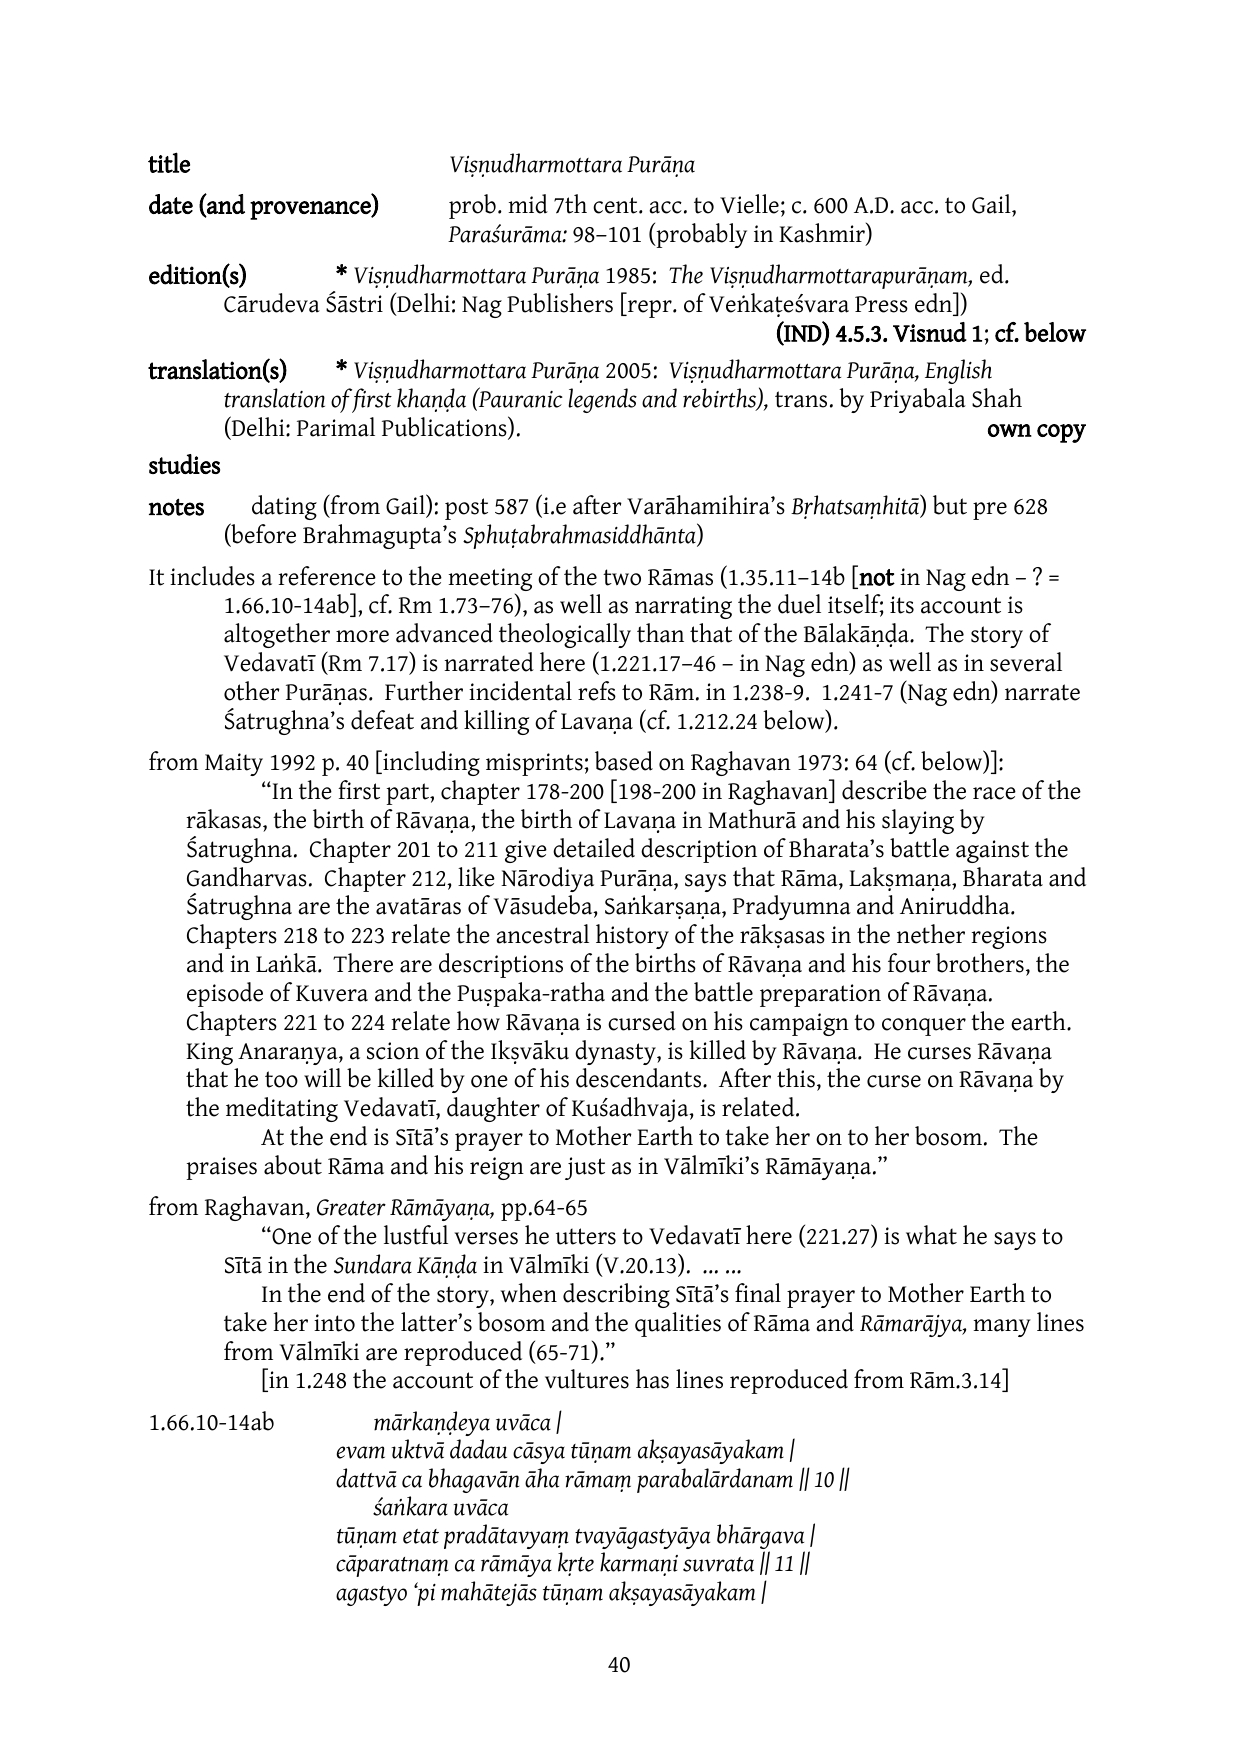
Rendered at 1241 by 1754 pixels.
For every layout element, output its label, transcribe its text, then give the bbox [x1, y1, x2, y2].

text edition(s) * Viṣṇudharmottara Purāṇa 1985: The Viṣṇudharmottarapurāṇam, ed. Cārudeva Śāstri (Delhi: Nag Publishers [repr. of Veṅkaṭeśvara Press edn]) (IND) 4.5.3. Visnud 1; cf. below [148, 262, 1089, 348]
text It includes a reference to the meeting of the two Rāmas (1.35.11–14b [not in Nag edn – ? = 1.66.10-14ab], cf. Rm 1.73–76), as well as narrating the duel itself; its account is altogether more advanced theologically than that of the Bālakāṇḍa. The story of Vedavatī (Rm 7.17) is narrated here (1.221.17–46 – in Nag edn) as well as in several other Purāṇas. Further incidental refs to Rām. in 1.238-9. 1.241-7 (Nag edn) narrate Śatrughna’s defeat and killing of Lavaṇa (cf. 1.212.24 below). [148, 563, 1089, 736]
text studies [148, 451, 1089, 480]
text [148, 1408, 1089, 1607]
text date (and provenance) prob. mid 7th cent. acc. to Vielle; c. 600 A.D. acc. to Gail, Paraśurāma: 98–101 (probably in Kashmir) [148, 191, 1089, 249]
text title Viṣṇudharmottara Purāṇa [148, 150, 1089, 179]
text from Raghavan, Greater Rāmāyaṇa, pp.64-65 “One of the lustful verses he utters to Vedavatī here (221.27) is what he says to Sītā in the Sundara Kāṇḍa in Vālmīki (V.20.13). ... ... In the end of the story, when describing Sītā’s final prayer to Mother Earth to take her into the latter’s bosom and the qualities of Rāma and Rāmarājya, many lines from Vālmīki are reproduced (65-71).” [in 1.248 the account of the vultures has lines reproduced from Rām.3.14] [148, 1194, 1089, 1396]
text translation(s) * Viṣṇudharmottara Purāṇa 2005: Viṣṇudharmottara Purāṇa, English translation of first khaṇḍa (Pauranic legends and rebirths), trans. by Priyabala Shah (Delhi: Parimal Publications). own copy [148, 356, 1089, 443]
text notes dating (from Gail): post 587 (i.e after Varāhamihira’s Bṛhatsaṃhitā) but pre 628 (before Brahmagupta’s Sphuṭabrahmasiddhānta) [148, 493, 1089, 550]
text from Maity 1992 p. 40 [including misprints; based on Raghavan 1973: 64 (cf. below)]: “In the first part, chapter 178-200 [198-200 in Raghavan] describe the race of the rākasas, the birth of Rāvaṇa, the birth of Lavaṇa in Mathurā and his slaying by Śatrughna. Chapter 201 to 211 give detailed description of Bharata’s battle against the Gandharvas. Chapter 212, like Nārodiya Purāṇa, says that Rāma, Lakṣmaṇa, Bharata and Śatrughna are the avatāras of Vāsudeba, Saṅkarṣaṇa, Pradyumna and Aniruddha. Chapters 218 to 223 relate the ancestral history of the rākṣasas in the nether regions and in Laṅkā. There are descriptions of the births of Rāvaṇa and his four brothers, the episode of Kuvera and the Puṣpaka-ratha and the battle preparation of Rāvaṇa. Chapters 221 to 224 relate how Rāvaṇa is cursed on his campaign to conquer the earth. King Anaraṇya, a scion of the Ikṣvāku dynasty, is killed by Rāvaṇa. He curses Rāvaṇa that he too will be killed by one of his descendants. After this, the curse on Rāvaṇa by the meditating Vedavatī, daughter of Kuśadhvaja, is related. At the end is Sītā’s prayer to Mother Earth to take her on to her bosom. The praises about Rāma and his reign are just as in Vālmīki’s Rāmāyaṇa.” [148, 748, 1089, 1181]
